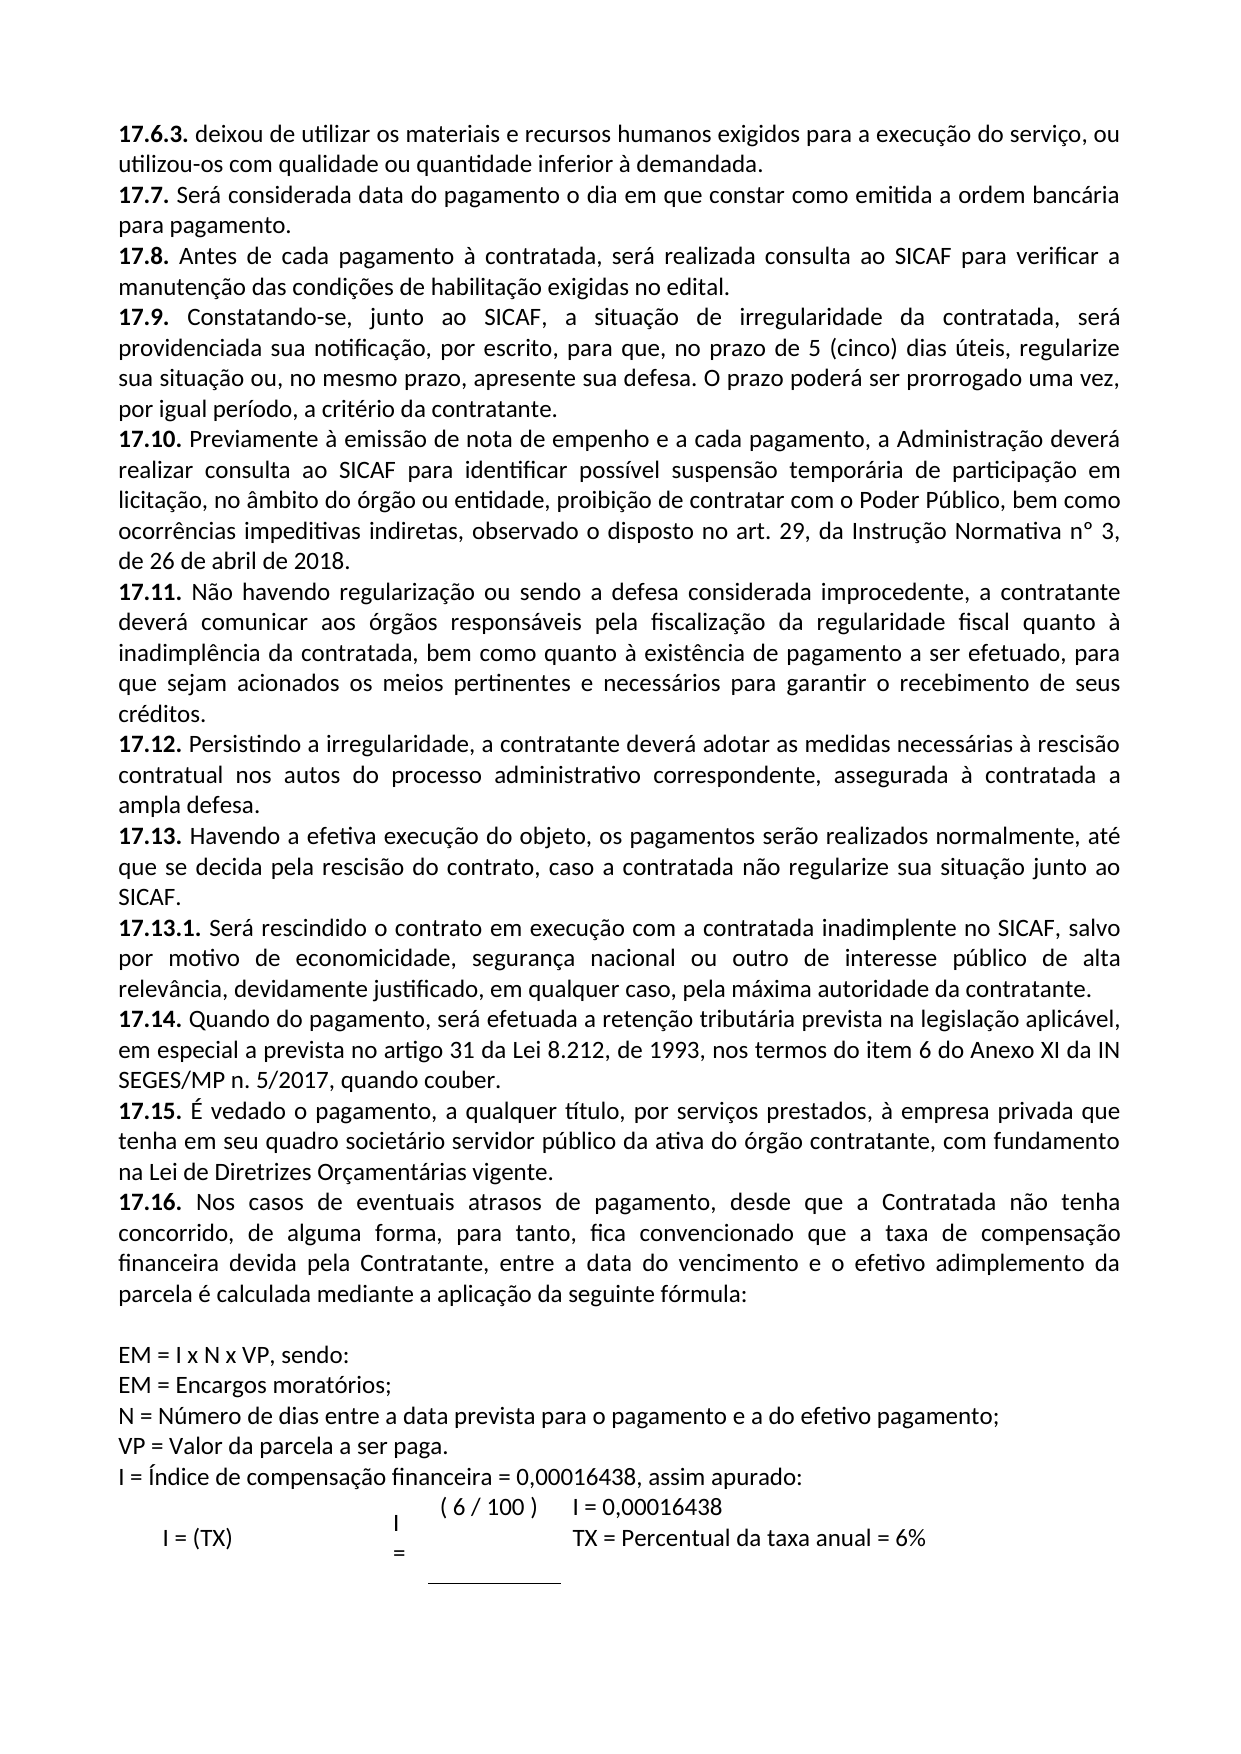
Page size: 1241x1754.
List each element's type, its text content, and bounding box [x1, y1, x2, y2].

text 17.16. Nos casos de eventuais atrasos de pagamento, desde que a Contratada não tenha concorrido, de alguma forma, para tanto, fica convencionado que a taxa de compensação financeira devida pela Contratante, entre a data do vencimento e o efetivo adimplemento da parcela é calculada mediante a aplicação da seguinte fórmula: [118, 1186, 1122, 1308]
text 17.13. Havendo a efetiva execução do objeto, os pagamentos serão realizados normalmente, até que se decida pela rescisão do contrato, caso a contratada não regularize sua situação junto ao SICAF. [118, 820, 1122, 912]
text 17.8. Antes de cada pagamento à contratada, será realizada consulta ao SICAF para verificar a manutenção das condições de habilitação exigidas no edital. [118, 240, 1122, 301]
text I = Índice de compensação financeira = 0,00016438, assim apurado: [118, 1461, 1122, 1492]
table_header I = 0,00016438 TX = Percentual da taxa anual = 6% [561, 1492, 1074, 1583]
table_header ( 6 / 100 ) [428, 1492, 561, 1583]
table_header I = (TX) [151, 1492, 382, 1583]
text 17.9. Constatando-se, junto ao SICAF, a situação de irregularidade da contratada, será providenciada sua notificação, por escrito, para que, no prazo de 5 (cinco) dias úteis, regularize sua situação ou, no mesmo prazo, apresente sua defesa. O prazo poderá ser prorrogado uma vez, por igual período, a critério da contratante. [118, 301, 1122, 423]
text 17.11. Não havendo regularização ou sendo a defesa considerada improcedente, a contratante deverá comunicar aos órgãos responsáveis pela fiscalização da regularidade fiscal quanto à inadimplência da contratada, bem como quanto à existência de pagamento a ser efetuado, para que sejam acionados os meios pertinentes e necessários para garantir o recebimento de seus créditos. [118, 576, 1122, 728]
text VP = Valor da parcela a ser paga. [118, 1431, 1122, 1461]
text 17.10. Previamente à emissão de nota de empenho e a cada pagamento, a Administração deverá realizar consulta ao SICAF para identificar possível suspensão temporária de participação em licitação, no âmbito do órgão ou entidade, proibição de contratar com o Poder Público, bem como ocorrências impeditivas indiretas, observado o disposto no art. 29, da Instrução Normativa nº 3, de 26 de abril de 2018. [118, 423, 1122, 576]
text 17.6.3. deixou de utilizar os materiais e recursos humanos exigidos para a execução do serviço, ou utilizou-os com qualidade ou quantidade inferior à demandada. [118, 118, 1122, 179]
text 17.13.1. Será rescindido o contrato em execução com a contratada inadimplente no SICAF, salvo por motivo de economicidade, segurança nacional ou outro de interesse público de alta relevância, devidamente justificado, em qualquer caso, pela máxima autoridade da contratante. [118, 912, 1122, 1003]
text 17.15. É vedado o pagamento, a qualquer título, por serviços prestados, à empresa privada que tenha em seu quadro societário servidor público da ativa do órgão contratante, com fundamento na Lei de Diretrizes Orçamentárias vigente. [118, 1095, 1122, 1186]
text EM = Encargos moratórios; [118, 1369, 1122, 1400]
text 17.7. Será considerada data do pagamento o dia em que constar como emitida a ordem bancária para pagamento. [118, 179, 1122, 240]
text EM = I x N x VP, sendo: [118, 1339, 1122, 1369]
table_header I = [382, 1492, 428, 1583]
text N = Número de dias entre a data prevista para o pagamento e a do efetivo pagamento; [118, 1400, 1122, 1431]
text 17.14. Quando do pagamento, será efetuada a retenção tributária prevista na legislação aplicável, em especial a prevista no artigo 31 da Lei 8.212, de 1993, nos termos do item 6 do Anexo XI da IN SEGES/MP n. 5/2017, quando couber. [118, 1003, 1122, 1095]
text 17.12. Persistindo a irregularidade, a contratante deverá adotar as medidas necessárias à rescisão contratual nos autos do processo administrativo correspondente, assegurada à contratada a ampla defesa. [118, 728, 1122, 820]
